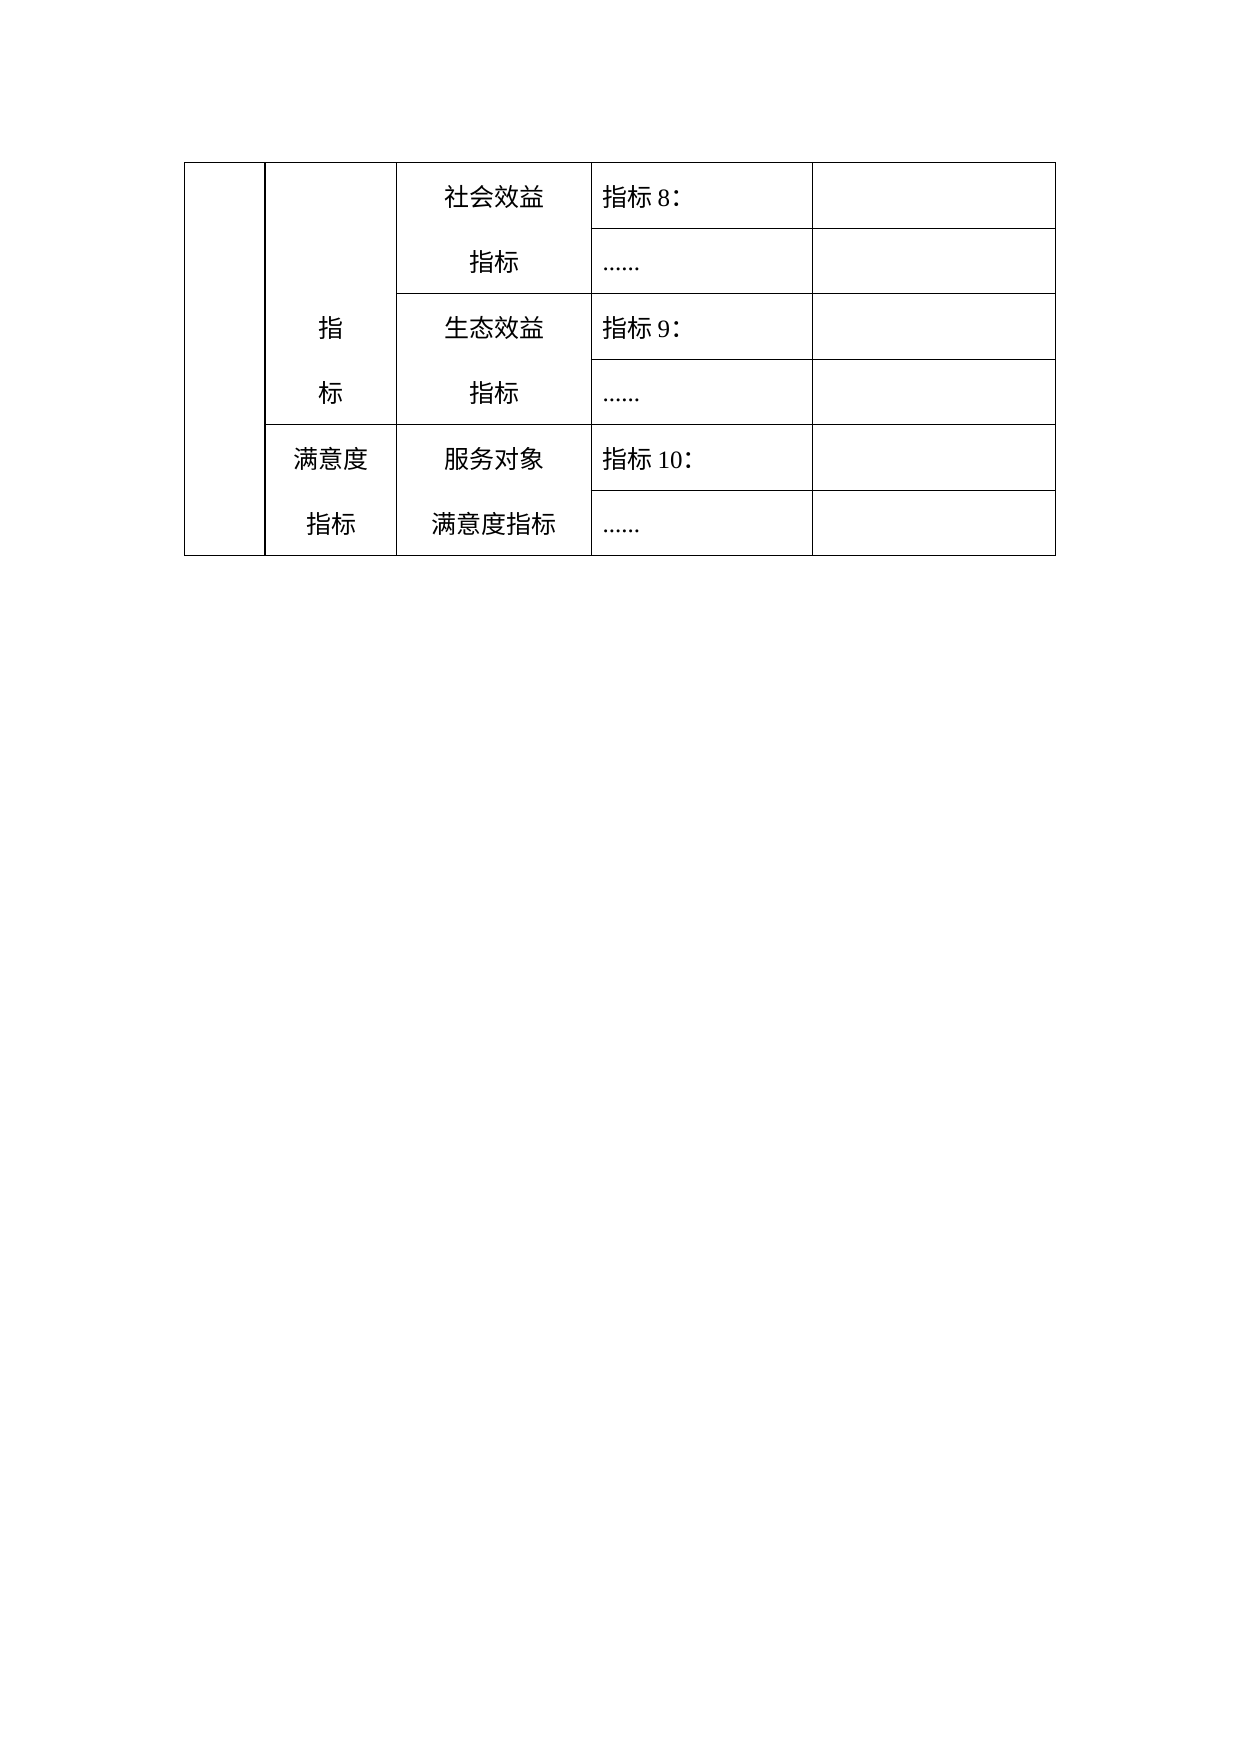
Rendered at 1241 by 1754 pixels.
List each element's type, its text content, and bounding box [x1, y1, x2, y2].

table_cell 满意度 指标 [266, 425, 396, 555]
table_cell 生态效益 指标 [397, 294, 591, 424]
table_cell ...... [592, 491, 812, 555]
table_cell 指标10： [592, 425, 812, 490]
table_cell 服务对象 满意度指标 [397, 425, 591, 555]
table_cell [813, 294, 1055, 359]
table_cell 指标8： [592, 163, 812, 228]
table_cell [813, 360, 1055, 424]
table_cell 指标9： [592, 294, 812, 359]
table_cell [813, 425, 1055, 490]
table_cell [813, 229, 1055, 293]
table_cell 社会效益 指标 [397, 163, 591, 293]
table_cell [813, 491, 1055, 555]
table_cell ...... [592, 229, 812, 293]
table_cell ...... [592, 360, 812, 424]
table_cell [813, 163, 1055, 228]
